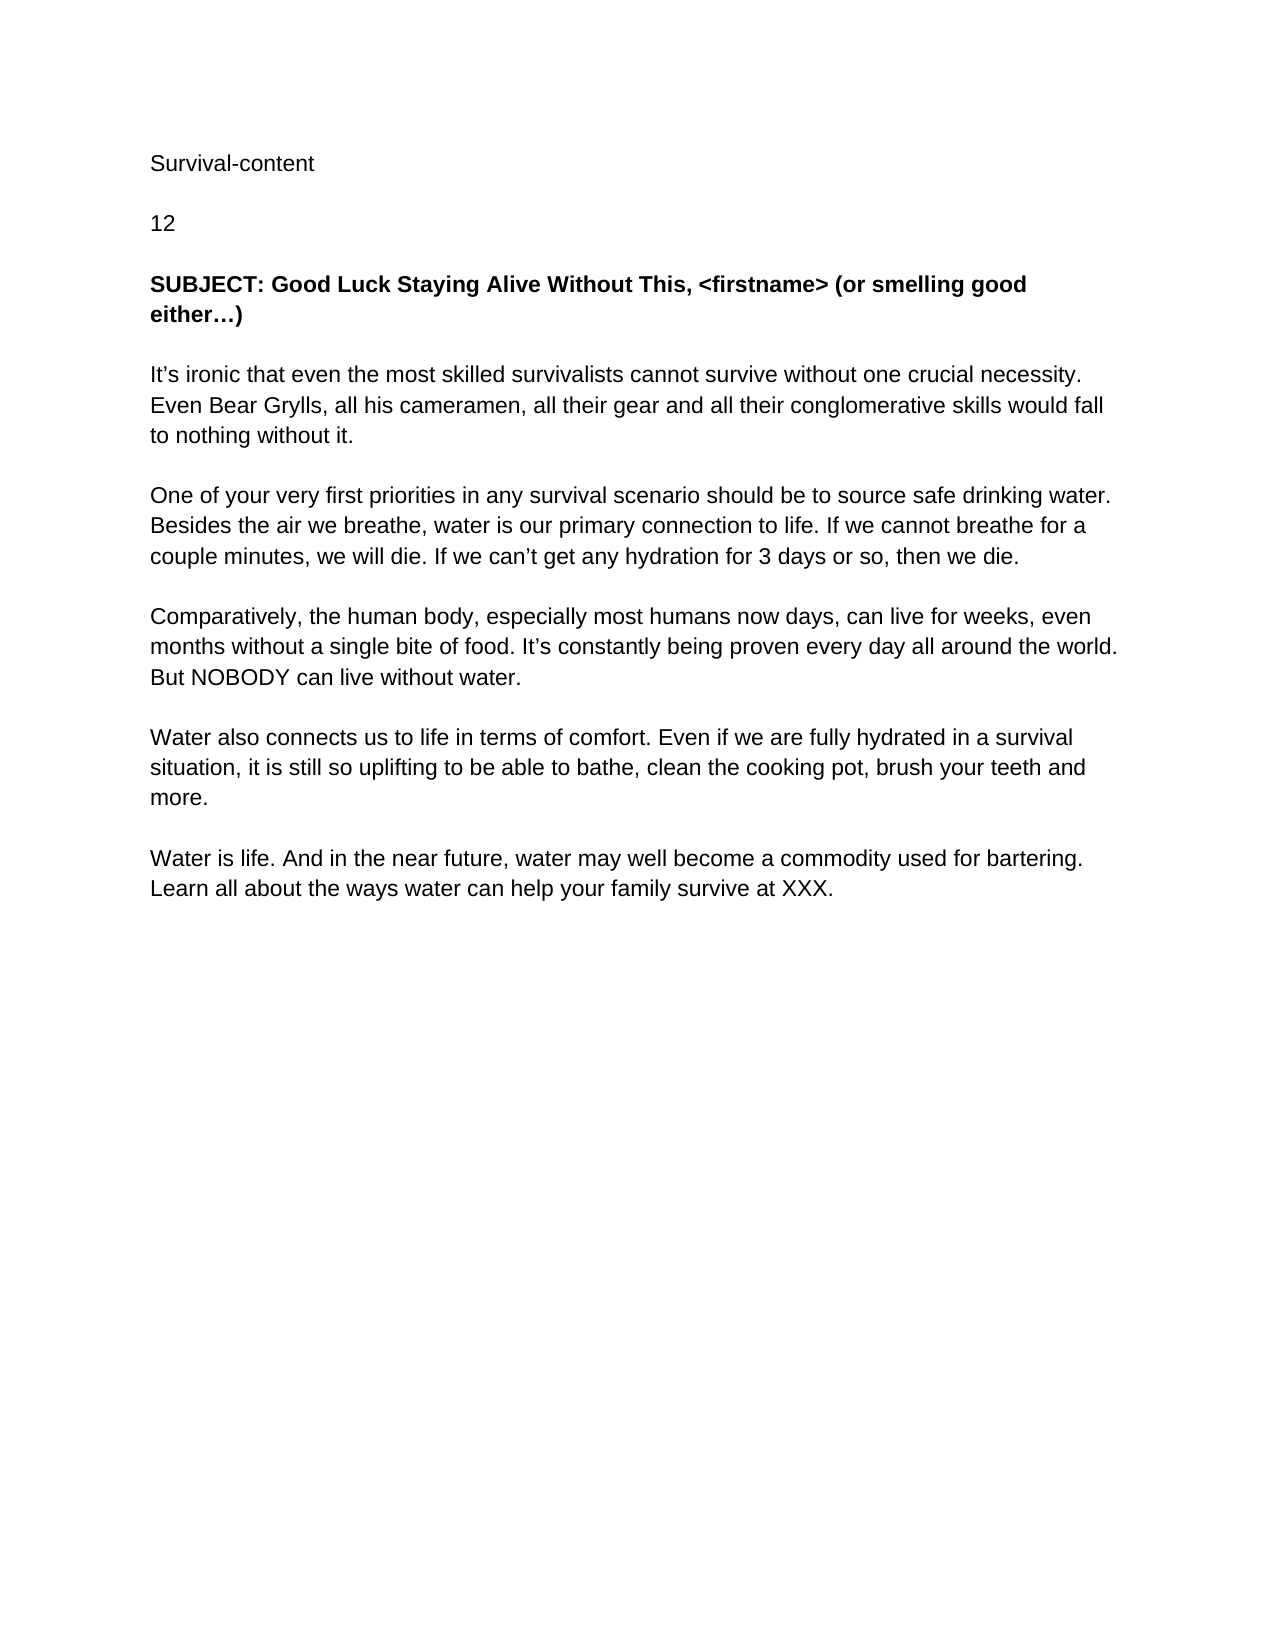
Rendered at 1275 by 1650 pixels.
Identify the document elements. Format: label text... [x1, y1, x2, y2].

text Survival-content [150, 150, 1125, 176]
text 12 [150, 210, 1125, 237]
text It’s ironic that even the most skilled survivalists cannot survive without one crucial necessity. Even Bear Grylls, all his cameramen, all their gear and all their conglomerative skills would fall to nothing without it. [150, 361, 1125, 448]
text Comparatively, the human body, especially most humans now days, can live for weeks, even months without a single bite of food. It’s constantly being proven every day all around the world. But NOBODY can live without water. [150, 603, 1125, 690]
text Water is life. And in the near future, water may well become a commodity used for bartering. Learn all about the ways water can help your family survive at XXX. [150, 845, 1125, 901]
text One of your very first priorities in any survival scenario should be to source safe drinking water. Besides the air we breathe, water is our primary connection to life. If we cannot breathe for a couple minutes, we will die. If we can’t get any hydration for 3 days or so, then we die. [150, 482, 1125, 569]
text Water also connects us to life in terms of comfort. Even if we are fully hydrated in a survival situation, it is still so uplifting to be able to bathe, clean the cooking pot, brush your teeth and more. [150, 724, 1125, 811]
text SUBJECT: Good Luck Staying Alive Without This, <firstname> (or smelling good either…) [150, 271, 1125, 327]
